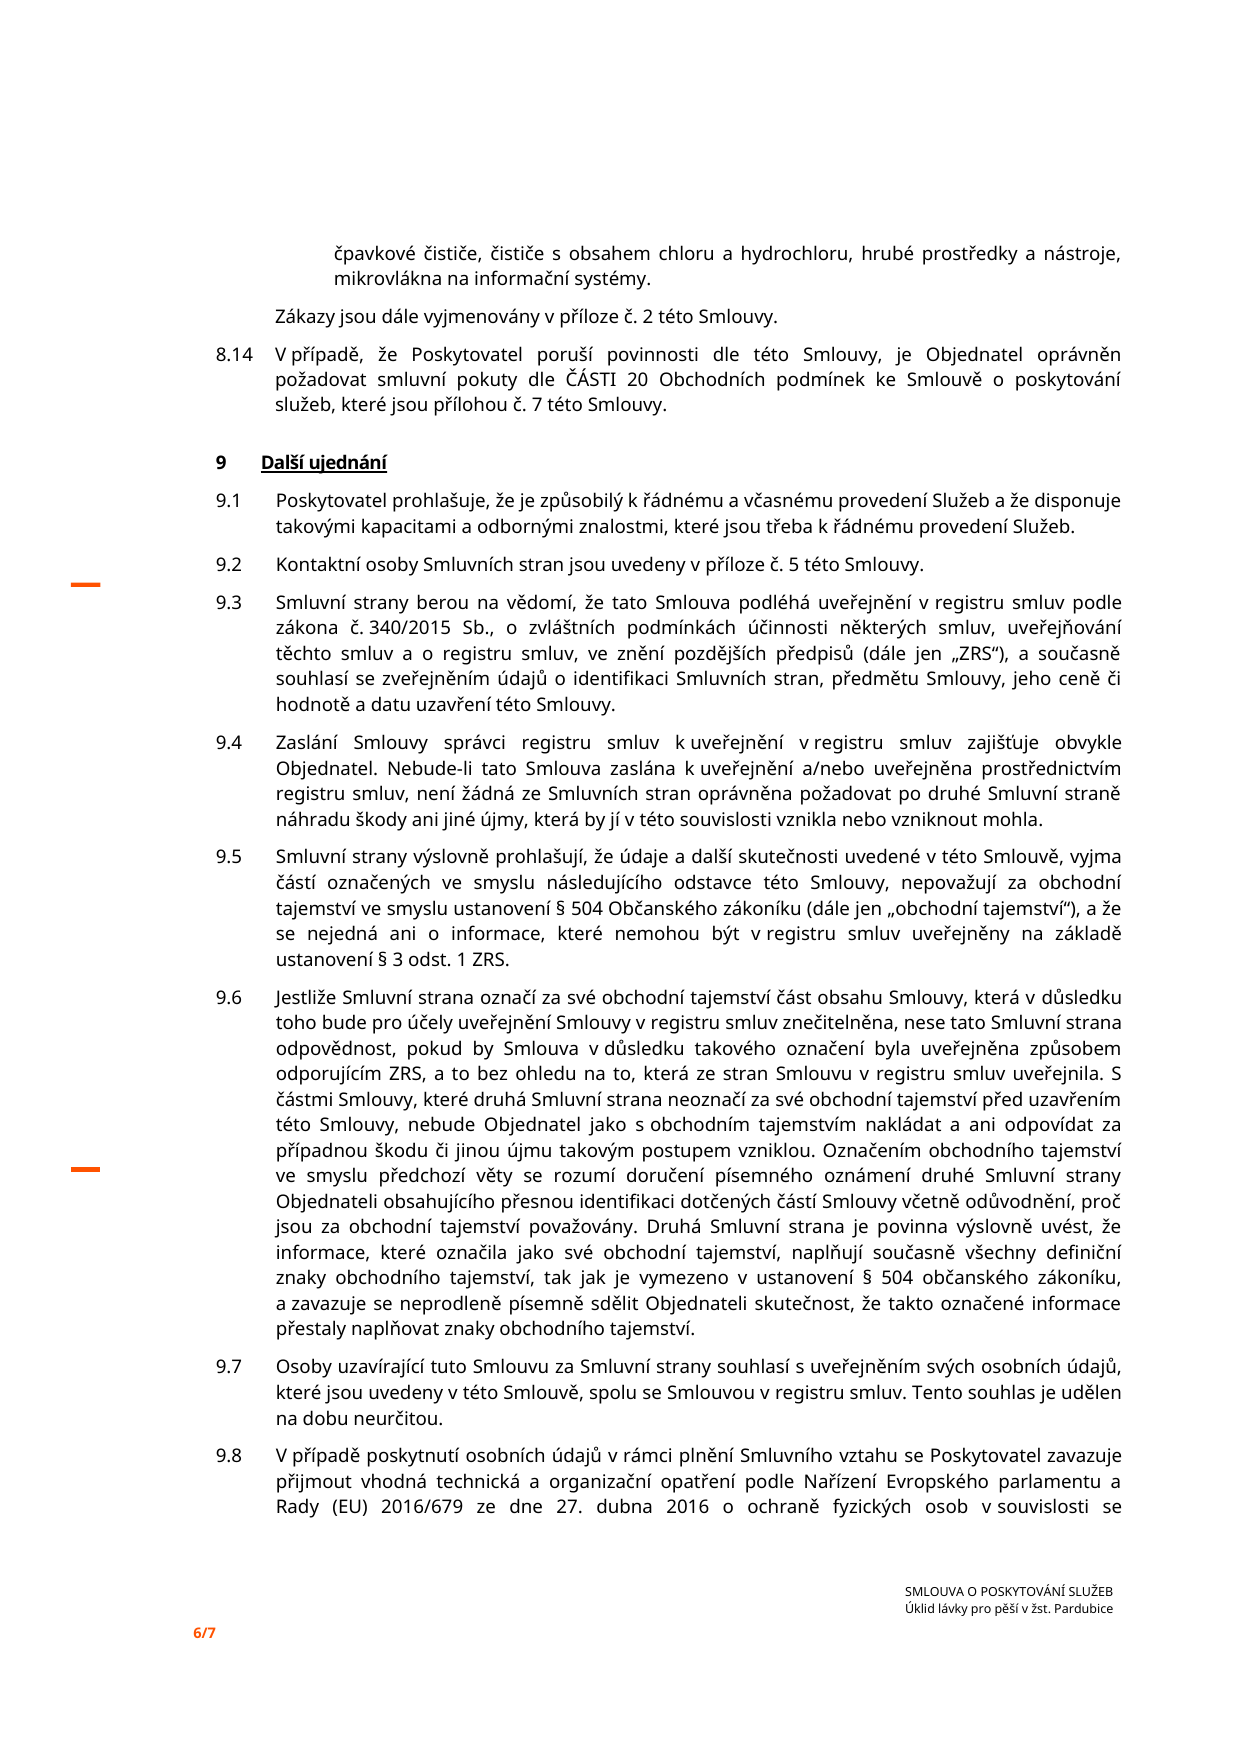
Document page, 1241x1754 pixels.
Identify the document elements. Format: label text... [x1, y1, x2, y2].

text Zákazy jsou dále vyjmenovány v příloze č. 2 této Smlouvy. [275, 303, 1122, 328]
subtitle Kontaktní osoby Smluvních stran jsou uvedeny v příloze č. 5 této Smlouvy. [216, 551, 1122, 577]
subtitle Smluvní strany výslovně prohlašují, že údaje a další skutečnosti uvedené v této Smlouvě, vyjma částí označených ve smyslu následujícího odstavce této Smlouvy, nepovažují za obchodní tajemství ve smyslu ustanovení § 504 Občanského zákoníku (dále jen „obchodní tajemství“), a že se nejedná ani o informace, které nemohou být v registru smluv uveřejněny na základě ustanovení § 3 odst. 1 ZRS. [216, 844, 1122, 971]
subtitle Jestliže Smluvní strana označí za své obchodní tajemství část obsahu Smlouvy, která v důsledku toho bude pro účely uveřejnění Smlouvy v registru smluv znečitelněna, nese tato Smluvní strana odpovědnost, pokud by Smlouva v důsledku takového označení byla uveřejněna způsobem odporujícím ZRS, a to bez ohledu na to, která ze stran Smlouvu v registru smluv uveřejnila. S částmi Smlouvy, které druhá Smluvní strana neoznačí za své obchodní tajemství před uzavřením této Smlouvy, nebude Objednatel jako s obchodním tajemstvím nakládat a ani odpovídat za případnou škodu či jinou újmu takovým postupem vzniklou. Označením obchodního tajemství ve smyslu předchozí věty se rozumí doručení písemného oznámení druhé Smluvní strany Objednateli obsahujícího přesnou identifikaci dotčených částí Smlouvy včetně odůvodnění, proč jsou za obchodní tajemství považovány. Druhá Smluvní strana je povinna výslovně uvést, že informace, které označila jako své obchodní tajemství, naplňují současně všechny definiční znaky obchodního tajemství, tak jak je vymezeno v ustanovení § 504 občanského zákoníku, a zavazuje se neprodleně písemně sdělit Objednateli skutečnost, že takto označené informace přestaly naplňovat znaky obchodního tajemství. [216, 984, 1122, 1341]
subtitle Poskytovatel prohlašuje, že je způsobilý k řádnému a včasnému provedení Služeb a že disponuje takovými kapacitami a odbornými znalostmi, které jsou třeba k řádnému provedení Služeb. [216, 488, 1122, 539]
subtitle Zaslání Smlouvy správci registru smluv k uveřejnění v registru smluv zajišťuje obvykle Objednatel. Nebude-li tato Smlouva zaslána k uveřejnění a/nebo uveřejněna prostřednictvím registru smluv, není žádná ze Smluvních stran oprávněna požadovat po druhé Smluvní straně náhradu škody ani jiné újmy, která by jí v této souvislosti vznikla nebo vzniknout mohla. [216, 729, 1122, 831]
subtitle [216, 1443, 1122, 1519]
subtitle Osoby uzavírající tuto Smlouvu za Smluvní strany souhlasí s uveřejněním svých osobních údajů, které jsou uvedeny v této Smlouvě, spolu se Smlouvou v registru smluv. Tento souhlas je udělen na dobu neurčitou. [216, 1354, 1122, 1430]
subtitle Další ujednání [216, 449, 1122, 475]
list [304, 241, 1122, 291]
subtitle Smluvní strany berou na vědomí, že tato Smlouva podléhá uveřejnění v registru smluv podle zákona č. 340/2015 Sb., o zvláštních podmínkách účinnosti některých smluv, uveřejňování těchto smluv a o registru smluv, ve znění pozdějších předpisů (dále jen „ZRS“), a současně souhlasí se zveřejněním údajů o identifikaci Smluvních stran, předmětu Smlouvy, jeho ceně či hodnotě a datu uzavření této Smlouvy. [216, 589, 1122, 717]
list V případě, že Poskytovatel poruší povinnosti dle této Smlouvy, je Objednatel oprávněn požadovat smluvní pokuty dle ČÁSTI 20 Obchodních podmínek ke Smlouvě o poskytování služeb, které jsou přílohou č. 7 této Smlouvy. [216, 341, 1122, 416]
